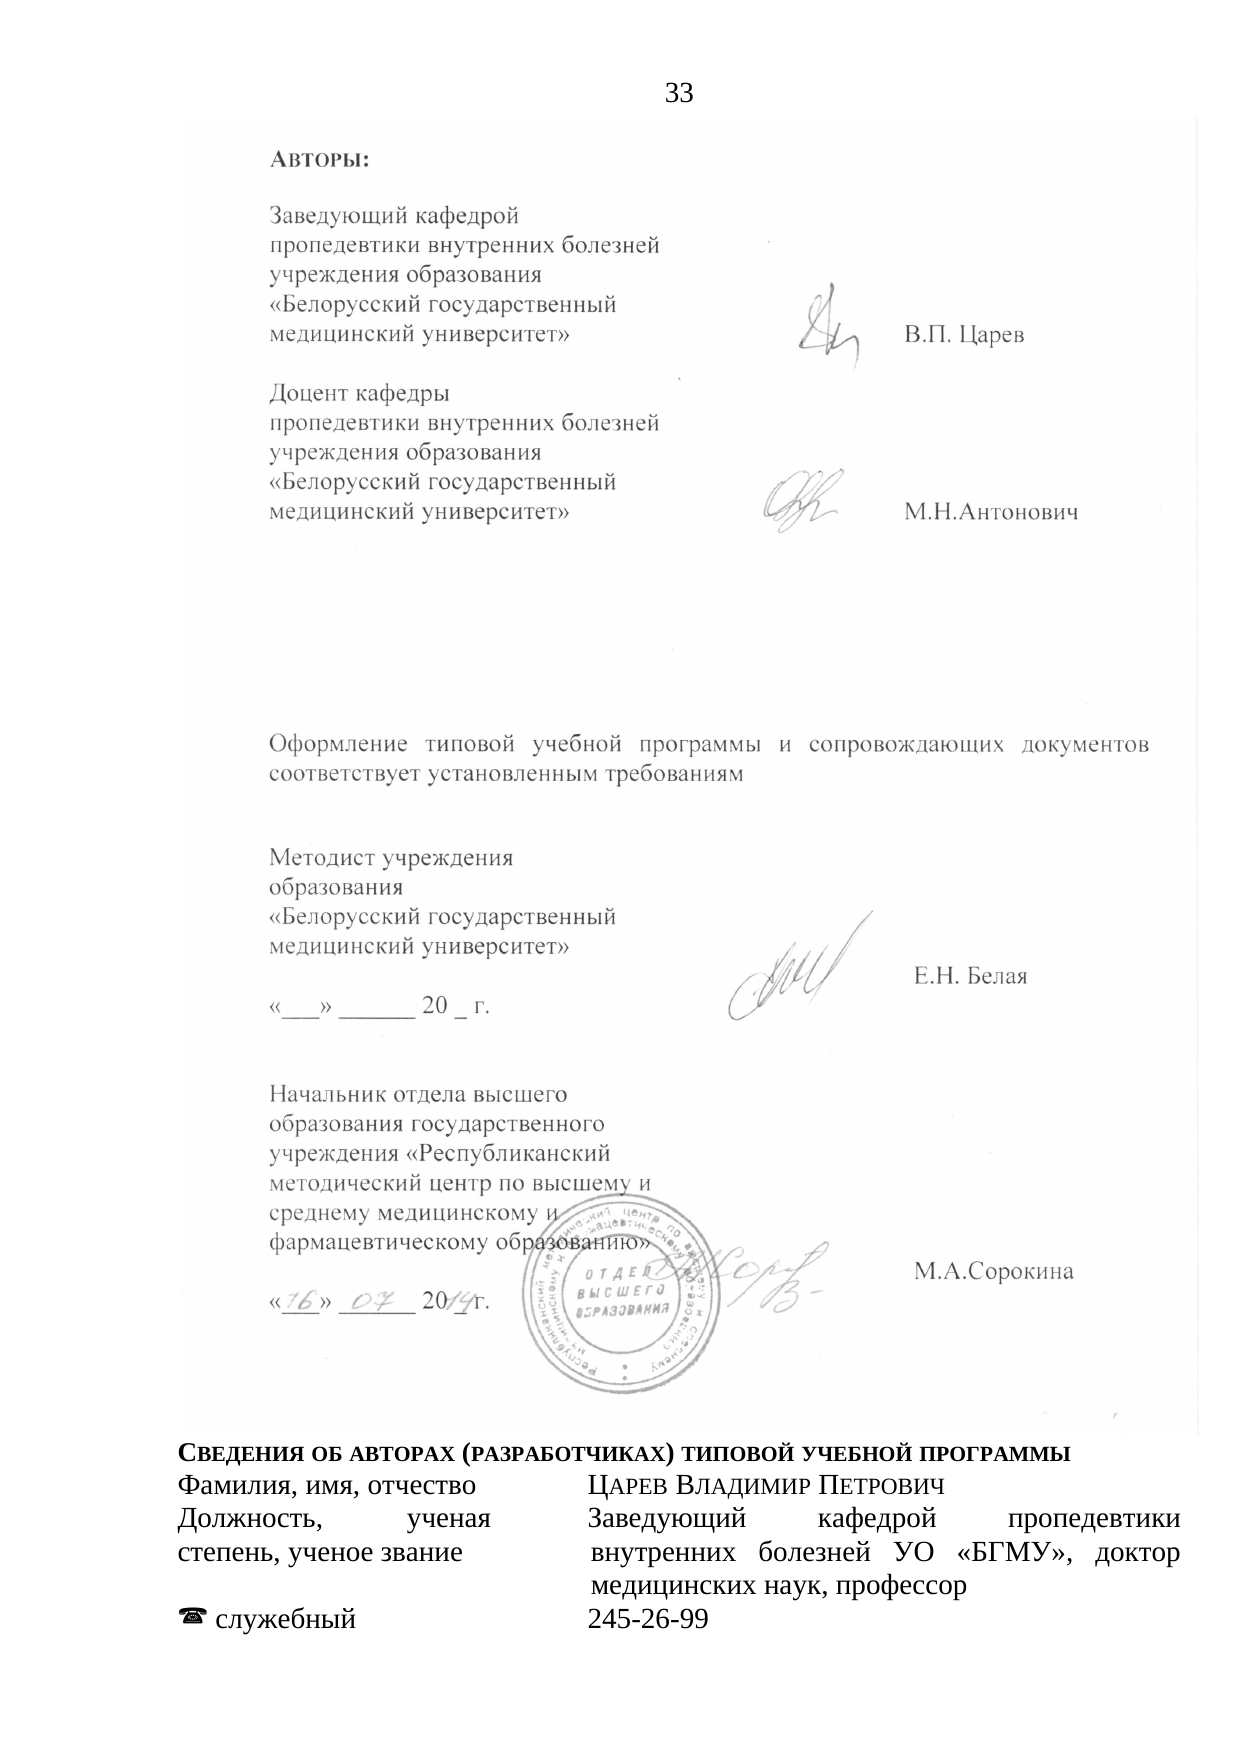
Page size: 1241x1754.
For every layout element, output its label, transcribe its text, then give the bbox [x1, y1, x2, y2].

table_cell 245-26-99 [502, 1601, 1192, 1634]
table_cell служебный [166, 1601, 502, 1634]
text Сведения об авторах (разработчиках) типовой учебной программы [177, 1436, 1181, 1467]
picture [177, 118, 1203, 1436]
table_header Царев Владимир Петрович [502, 1467, 1192, 1500]
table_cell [166, 1500, 502, 1601]
table_header Фамилия, имя, отчество [166, 1467, 502, 1500]
table_cell Заведующий кафедрой пропедевтики внутренних болезней УО «БГМУ», доктор медицинских наук, профессор [502, 1500, 1192, 1601]
